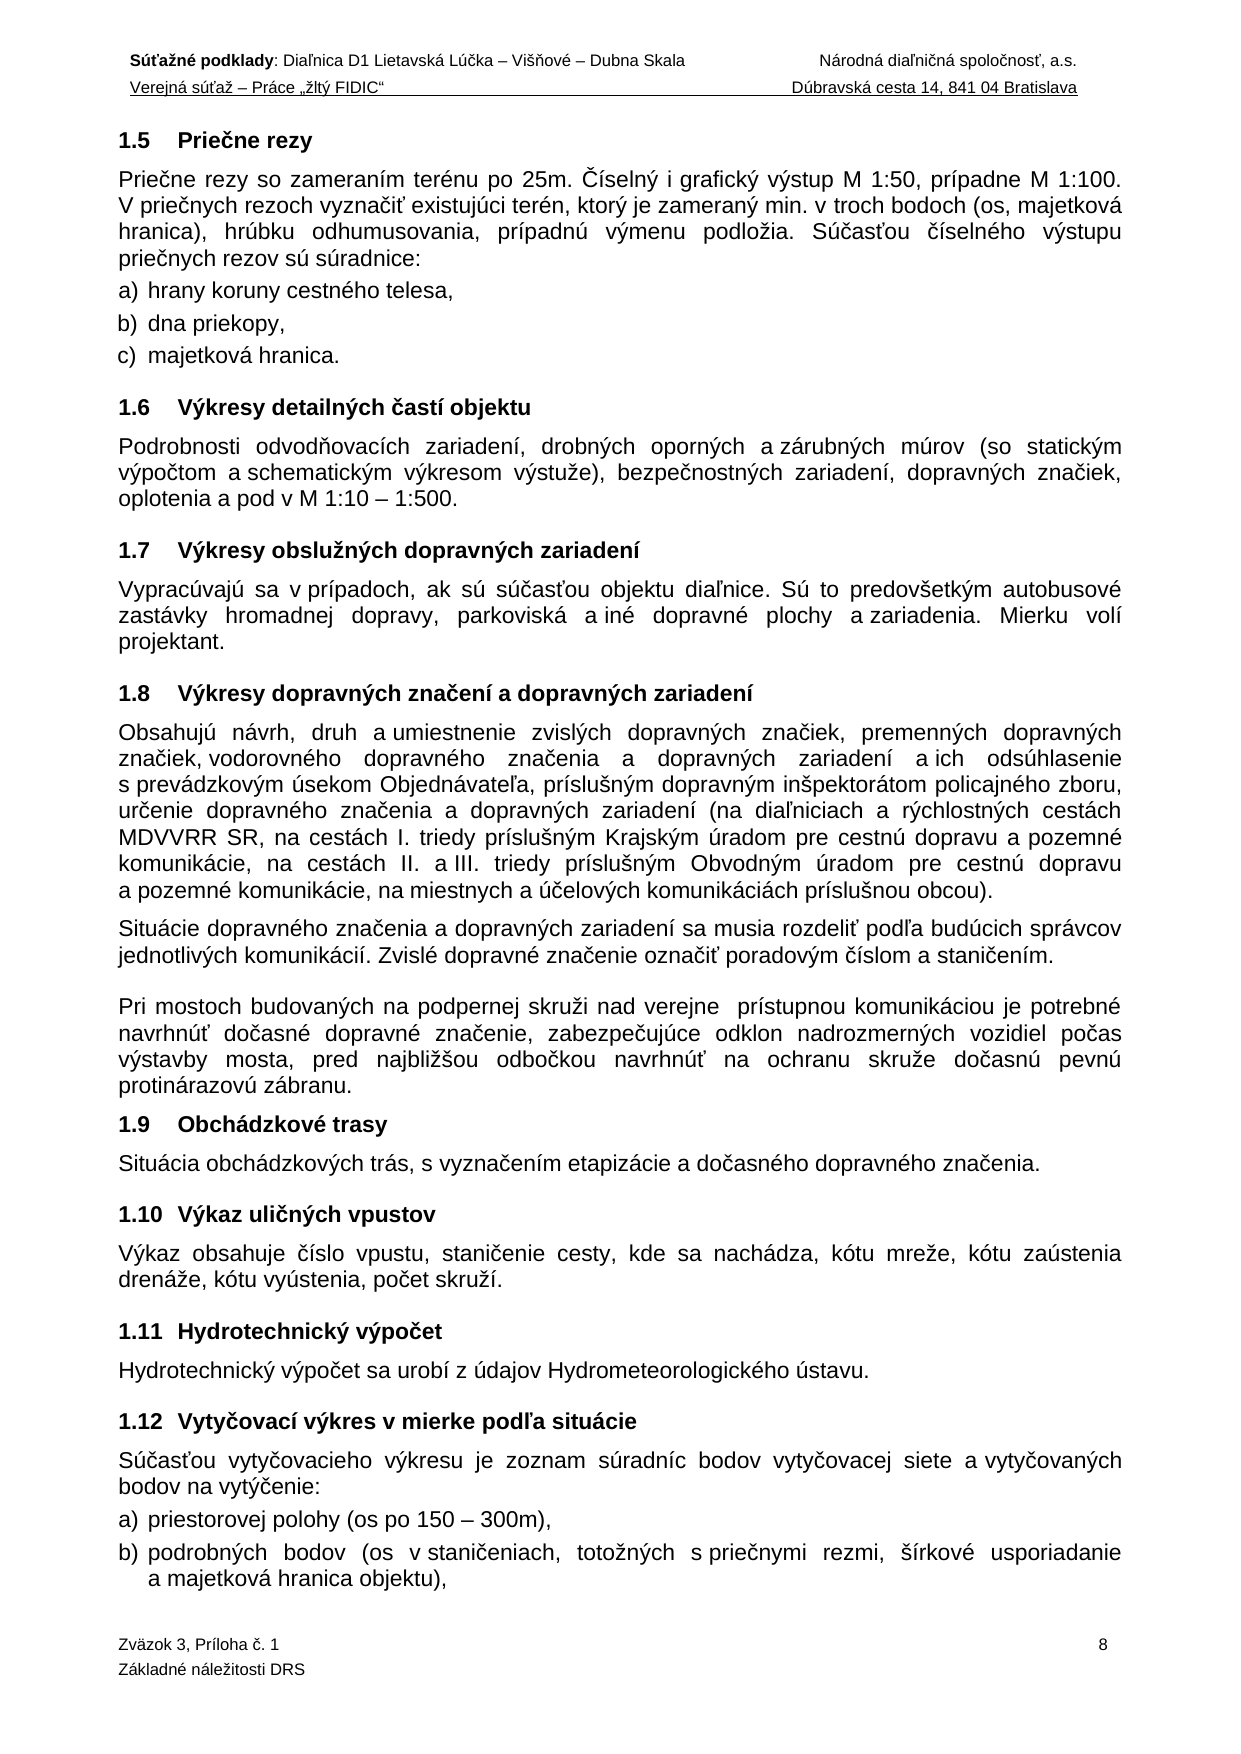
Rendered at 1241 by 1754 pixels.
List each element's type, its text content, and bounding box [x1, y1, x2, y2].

list Priečne rezy [118, 127, 1122, 153]
text Obsahujú návrh, druh a umiestnenie zvislých dopravných značiek, premenných dopravných značiek, vodorovného dopravného značenia a dopravných zariadení a ich odsúhlasenie s prevádzkovým úsekom Objednávateľa, príslušným dopravným inšpektorátom policajného zboru, určenie dopravného značenia a dopravných zariadení (na diaľniciach a rýchlostných cestách MDVVRR SR, na cestách I. triedy príslušným Krajským úradom pre cestnú dopravu a pozemné komunikácie, na cestách II. a III. triedy príslušným Obvodným úradom pre cestnú dopravu a pozemné komunikácie, na miestnych a účelových komunikáciách príslušnou obcou). [118, 718, 1122, 903]
list priestorovej polohy (os po 150 – 300m), [118, 1506, 1122, 1532]
list Vytyčovací výkres v mierke podľa situácie [118, 1408, 1122, 1434]
text Vypracúvajú sa v prípadoch, ak sú súčasťou objektu diaľnice. Sú to predovšetkým autobusové zastávky hromadnej dopravy, parkoviská a iné dopravné plochy a zariadenia. Mierku volí projektant. [118, 576, 1122, 654]
text Pri mostoch budovaných na podpernej skruži nad verejne prístupnou komunikáciou je potrebné navrhnúť dočasné dopravné značenie, zabezpečujúce odklon nadrozmerných vozidiel počas výstavby mosta, pred najbližšou odbočkou navrhnúť na ochranu skruže dočasnú pevnú protinárazovú zábranu. [118, 993, 1122, 1098]
list dna priekopy, [117, 310, 1122, 336]
text Situácia obchádzkových trás, s vyznačením etapizácie a dočasného dopravného značenia. [118, 1150, 1122, 1176]
list Hydrotechnický výpočet [118, 1318, 1122, 1344]
list Výkresy detailných častí objektu [118, 394, 1122, 420]
text Hydrotechnický výpočet sa urobí z údajov Hydrometeorologického ústavu. [118, 1357, 1122, 1383]
list Výkresy dopravných značení a dopravných zariadení [118, 679, 1122, 706]
text Výkaz obsahuje číslo vpustu, staničenie cesty, kde sa nachádza, kótu mreže, kótu zaústenia drenáže, kótu vyústenia, počet skruží. [118, 1240, 1122, 1293]
list Výkresy obslužných dopravných zariadení [118, 537, 1122, 563]
list Výkaz uličných vpustov [118, 1201, 1122, 1228]
text Súčasťou vytyčovacieho výkresu je zoznam súradníc bodov vytyčovacej siete a vytyčovaných bodov na vytýčenie: [118, 1447, 1122, 1499]
list majetková hranica. [117, 342, 1122, 369]
text Priečne rezy so zameraním terénu po 25m. Číselný i grafický výstup M 1:50, prípadne M 1:100. V priečnych rezoch vyznačiť existujúci terén, ktorý je zameraný min. v troch bodoch (os, majetková hranica), hrúbku odhumusovania, prípadnú výmenu podložia. Súčasťou číselného výstupu priečnych rezov sú súradnice: [118, 166, 1122, 271]
list Obchádzkové trasy [118, 1111, 1122, 1137]
text Podrobnosti odvodňovacích zariadení, drobných oporných a zárubných múrov (so statickým výpočtom a schematickým výkresom výstuže), bezpečnostných zariadení, dopravných značiek, oplotenia a pod v M 1:10 – 1:500. [118, 433, 1122, 512]
list podrobných bodov (os v staničeniach, totožných s priečnymi rezmi, šírkové usporiadanie a majetková hranica objektu), [118, 1538, 1122, 1591]
list hrany koruny cestného telesa, [118, 277, 1122, 303]
text Situácie dopravného značenia a dopravných zariadení sa musia rozdeliť podľa budúcich správcov jednotlivých komunikácií. Zvislé dopravné značenie označiť poradovým číslom a staničením. [118, 915, 1122, 968]
